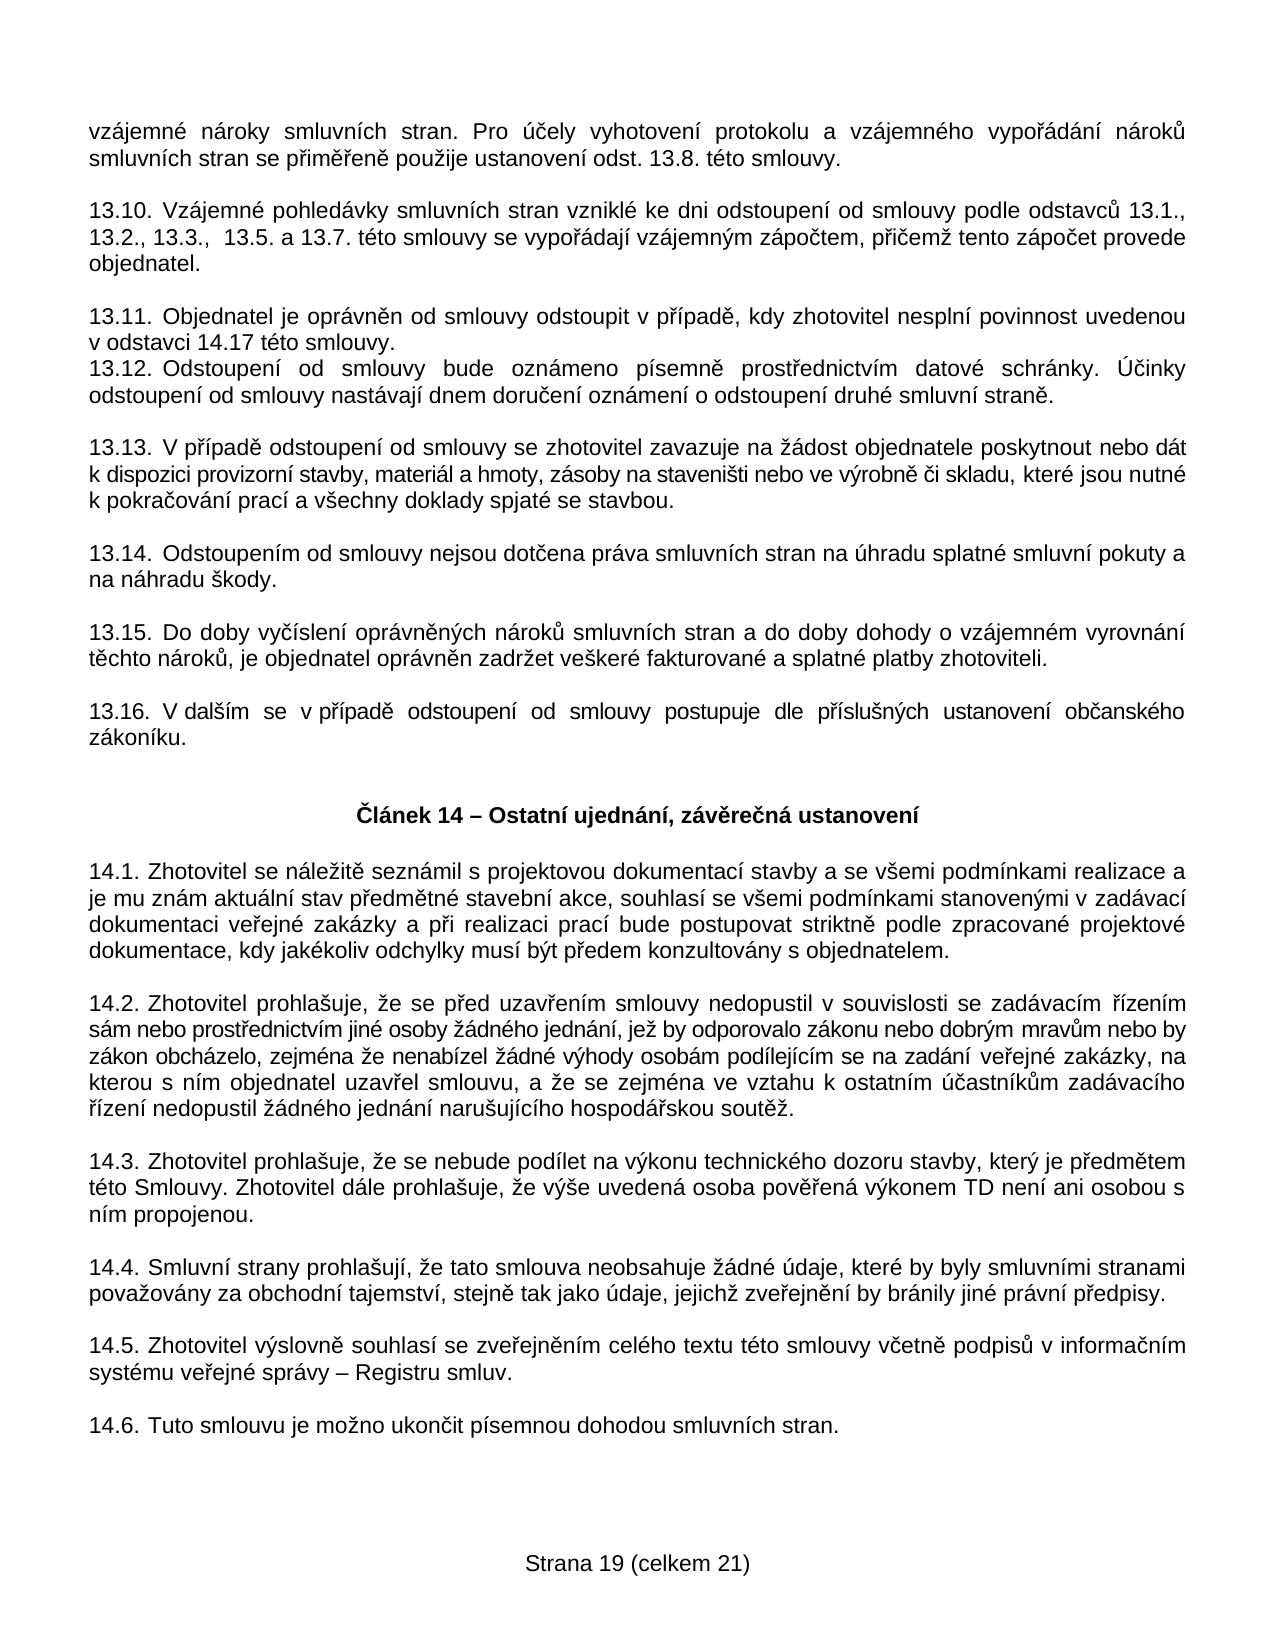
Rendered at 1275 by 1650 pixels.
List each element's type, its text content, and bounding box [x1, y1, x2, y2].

list V dalším se v případě odstoupení od smlouvy postupuje dle příslušných ustanovení občanského zákoníku. [89, 698, 1186, 751]
list Zhotovitel se náležitě seznámil s projektovou dokumentací stavby a se všemi podmínkami realizace a je mu znám aktuální stav předmětné stavební akce, souhlasí se všemi podmínkami stanovenými v zadávací dokumentaci veřejné zakázky a při realizaci prací bude postupovat striktně podle zpracované projektové dokumentace, kdy jakékoliv odchylky musí být předem konzultovány s objednatelem. [89, 858, 1186, 963]
list Zhotovitel výslovně souhlasí se zveřejněním celého textu této smlouvy včetně podpisů v informačním systému veřejné správy – Registru smluv. [89, 1332, 1186, 1385]
list Odstoupením od smlouvy nejsou dotčena práva smluvních stran na úhradu splatné smluvní pokuty a na náhradu škody. [89, 540, 1186, 592]
text Článek 14 – Ostatní ujednání, závěrečná ustanovení [89, 802, 1186, 828]
list Objednatel je oprávněn od smlouvy odstoupit v případě, kdy zhotovitel nesplní povinnost uvedenou v odstavci 14.17 této smlouvy. [89, 303, 1186, 355]
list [89, 118, 1186, 171]
list Zhotovitel prohlašuje, že se před uzavřením smlouvy nedopustil v souvislosti se zadávacím řízením sám nebo prostřednictvím jiné osoby žádného jednání, jež by odporovalo zákonu nebo dobrým mravům nebo by zákon obcházelo, zejména že nenabízel žádné výhody osobám podílejícím se na zadání veřejné zakázky, na kterou s ním objednatel uzavřel smlouvu, a že se zejména ve vztahu k ostatním účastníkům zadávacího řízení nedopustil žádného jednání narušujícího hospodářskou soutěž. [89, 990, 1186, 1122]
list Smluvní strany prohlašují, že tato smlouva neobsahuje žádné údaje, které by byly smluvními stranami považovány za obchodní tajemství, stejně tak jako údaje, jejichž zveřejnění by bránily jiné právní předpisy. [89, 1253, 1186, 1306]
list Odstoupení od smlouvy bude oznámeno písemně prostřednictvím datové schránky. Účinky odstoupení od smlouvy nastávají dnem doručení oznámení o odstoupení druhé smluvní straně. [89, 355, 1186, 408]
list V případě odstoupení od smlouvy se zhotovitel zavazuje na žádost objednatele poskytnout nebo dát k dispozici provizorní stavby, materiál a hmoty, zásoby na staveništi nebo ve výrobně či skladu, které jsou nutné k pokračování prací a všechny doklady spjaté se stavbou. [89, 434, 1186, 513]
list Tuto smlouvu je možno ukončit písemnou dohodou smluvních stran. [89, 1412, 1186, 1438]
list Do doby vyčíslení oprávněných nároků smluvních stran a do doby dohody o vzájemném vyrovnání těchto nároků, je objednatel oprávněn zadržet veškeré fakturované a splatné platby zhotoviteli. [89, 619, 1186, 672]
list Vzájemné pohledávky smluvních stran vzniklé ke dni odstoupení od smlouvy podle odstavců 13.1., 13.2., 13.3., 13.5. a 13.7. této smlouvy se vypořádají vzájemným zápočtem, přičemž tento zápočet provede objednatel. [89, 197, 1186, 276]
list Zhotovitel prohlašuje, že se nebude podílet na výkonu technického dozoru stavby, který je předmětem této Smlouvy. Zhotovitel dále prohlašuje, že výše uvedená osoba pověřená výkonem TD není ani osobou s ním propojenou. [89, 1148, 1186, 1227]
